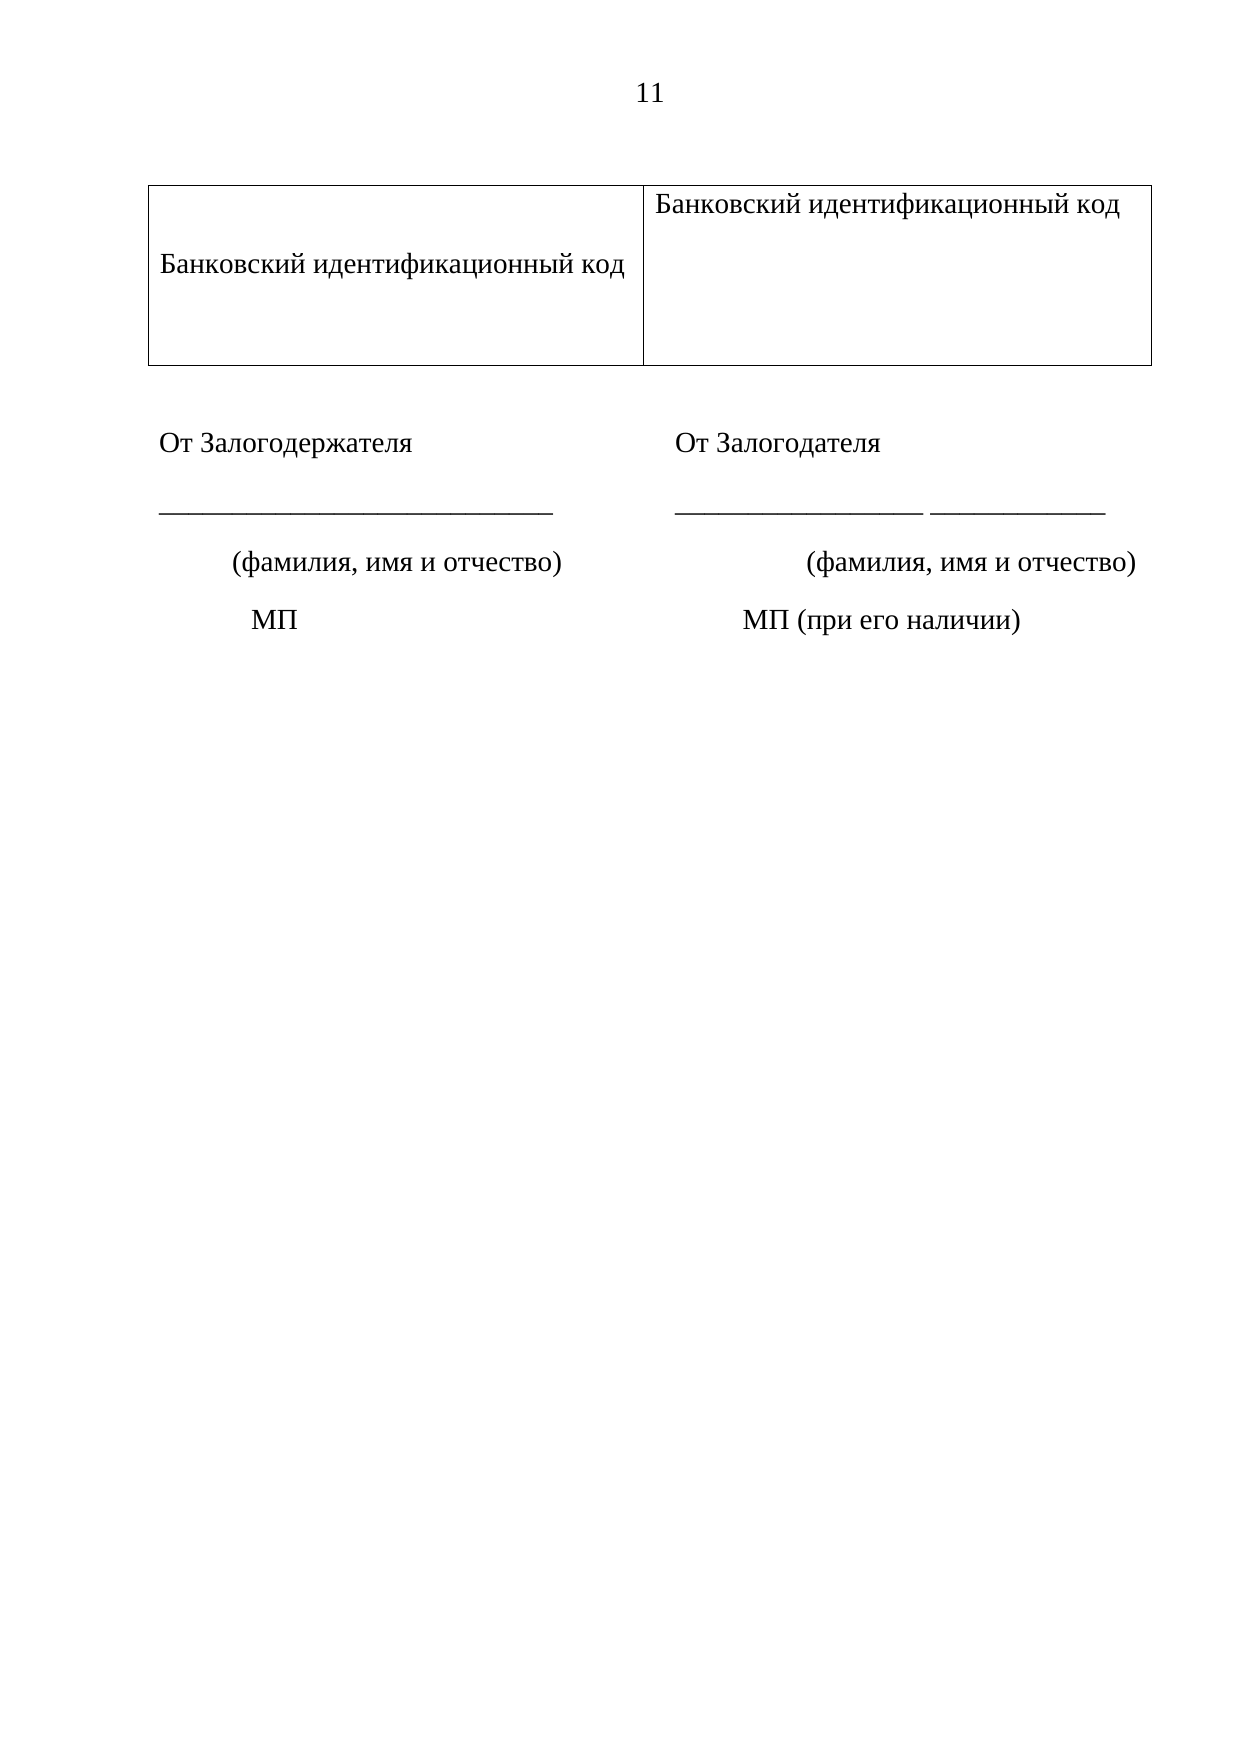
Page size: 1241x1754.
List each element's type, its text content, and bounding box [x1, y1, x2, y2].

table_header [149, 186, 643, 364]
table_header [644, 186, 1151, 364]
text МП МП (при его наличии) [185, 602, 1152, 636]
table_header От Залогодержателя ___________________________ (фамилия, имя и отчество) [148, 425, 664, 602]
table_header От Залогодателя _________________ ____________ (фамилия, имя и отчество) [664, 425, 1152, 602]
